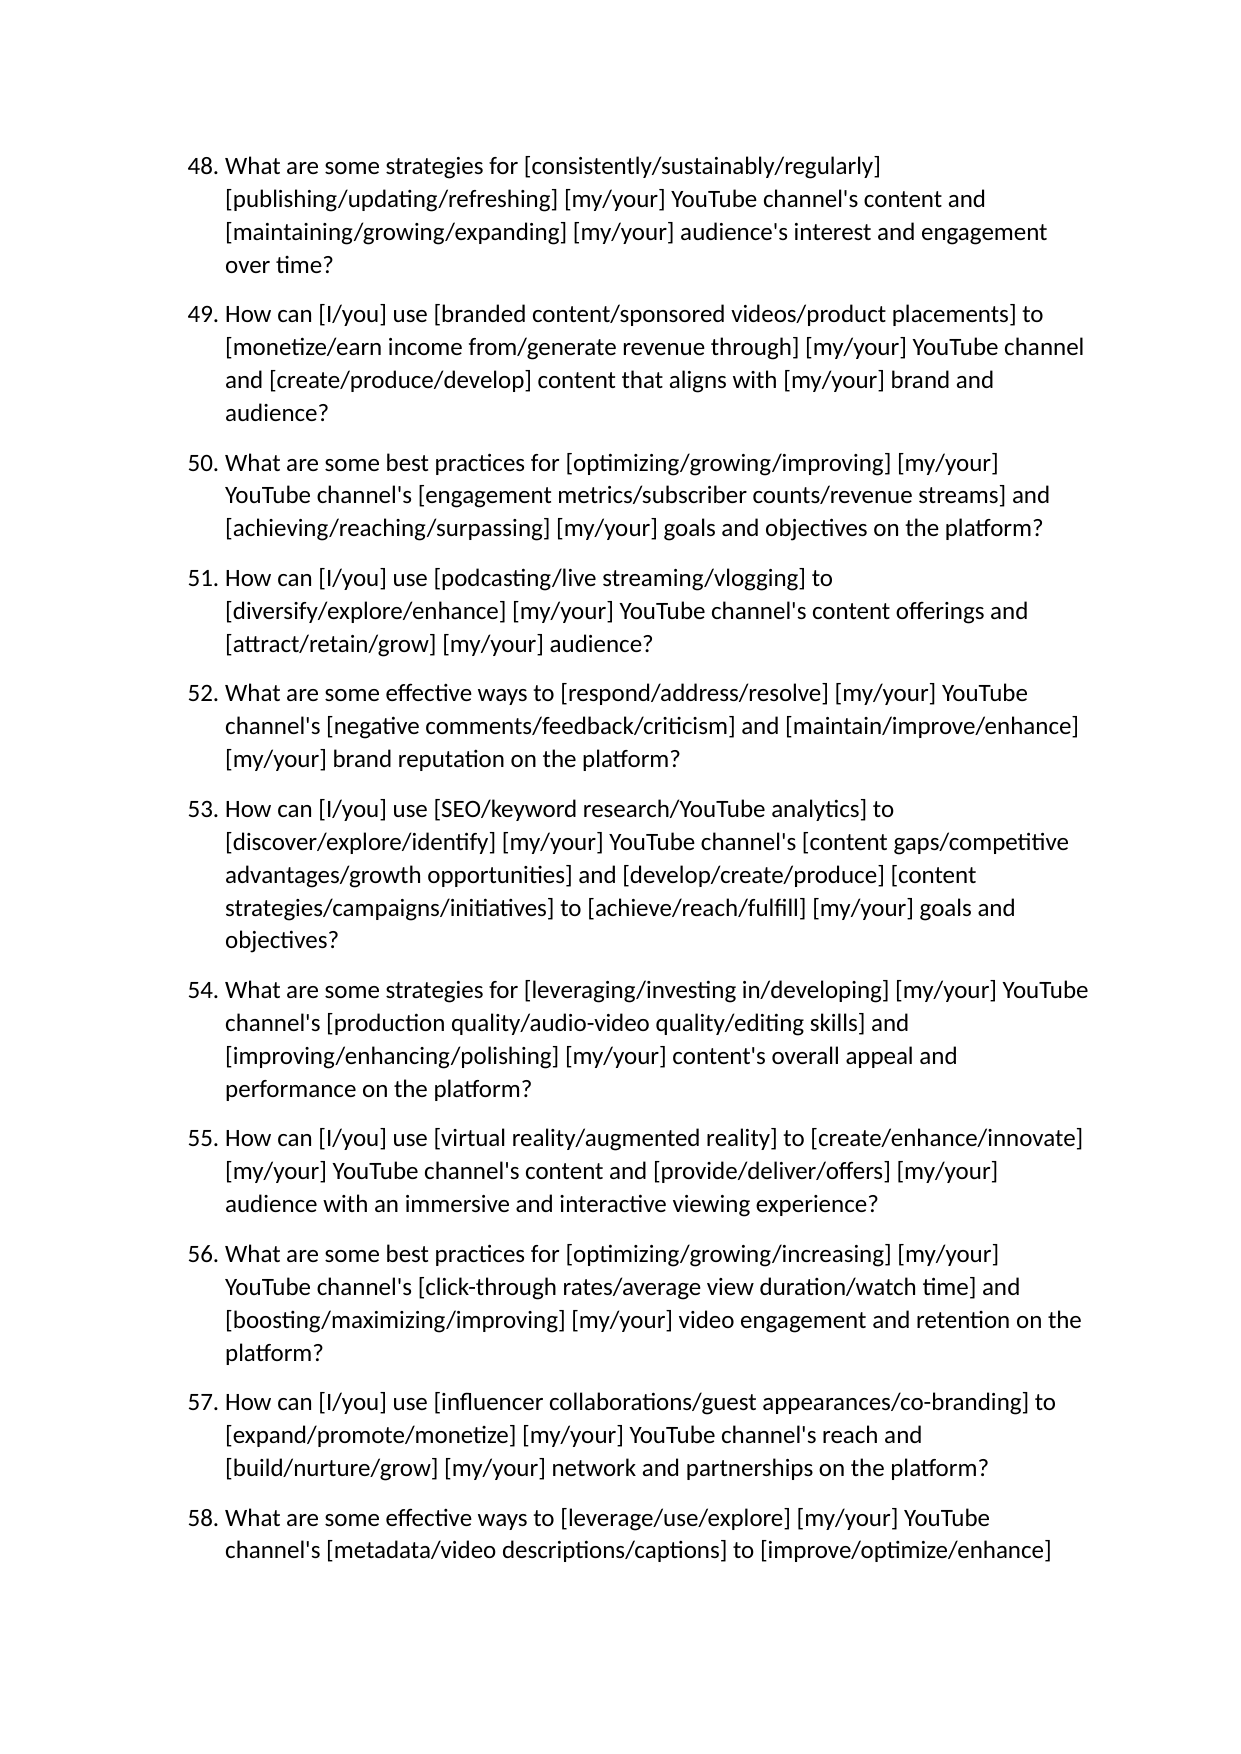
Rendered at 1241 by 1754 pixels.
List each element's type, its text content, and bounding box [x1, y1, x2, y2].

list What are some strategies for [leveraging/investing in/developing] [my/your] YouTube channel's [production quality/audio-video quality/editing skills] and [improving/enhancing/polishing] [my/your] content's overall appeal and performance on the platform? [187, 974, 1090, 1103]
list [187, 1502, 1090, 1565]
list What are some best practices for [optimizing/growing/improving] [my/your] YouTube channel's [engagement metrics/subscriber counts/revenue streams] and [achieving/reaching/surpassing] [my/your] goals and objectives on the platform? [187, 447, 1090, 543]
list What are some effective ways to [respond/address/resolve] [my/your] YouTube channel's [negative comments/feedback/criticism] and [maintain/improve/enhance] [my/your] brand reputation on the platform? [187, 677, 1090, 774]
list How can [I/you] use [branded content/sponsored videos/product placements] to [monetize/earn income from/generate revenue through] [my/your] YouTube channel and [create/produce/develop] content that aligns with [my/your] brand and audience? [187, 298, 1090, 428]
list How can [I/you] use [influencer collaborations/guest appearances/co-branding] to [expand/promote/monetize] [my/your] YouTube channel's reach and [build/nurture/grow] [my/your] network and partnerships on the platform? [187, 1386, 1090, 1483]
list What are some strategies for [consistently/sustainably/regularly] [publishing/updating/refreshing] [my/your] YouTube channel's content and [maintaining/growing/expanding] [my/your] audience's interest and engagement over time? [187, 150, 1090, 279]
list How can [I/you] use [virtual reality/augmented reality] to [create/enhance/innovate] [my/your] YouTube channel's content and [provide/deliver/offers] [my/your] audience with an immersive and interactive viewing experience? [187, 1122, 1090, 1219]
list How can [I/you] use [podcasting/live streaming/vlogging] to [diversify/explore/enhance] [my/your] YouTube channel's content offerings and [attract/retain/grow] [my/your] audience? [187, 562, 1090, 658]
list How can [I/you] use [SEO/keyword research/YouTube analytics] to [discover/explore/identify] [my/your] YouTube channel's [content gaps/competitive advantages/growth opportunities] and [develop/create/produce] [content strategies/campaigns/initiatives] to [achieve/reach/fulfill] [my/your] goals and objectives? [187, 793, 1090, 955]
list What are some best practices for [optimizing/growing/increasing] [my/your] YouTube channel's [click-through rates/average view duration/watch time] and [boosting/maximizing/improving] [my/your] video engagement and retention on the platform? [187, 1238, 1090, 1367]
